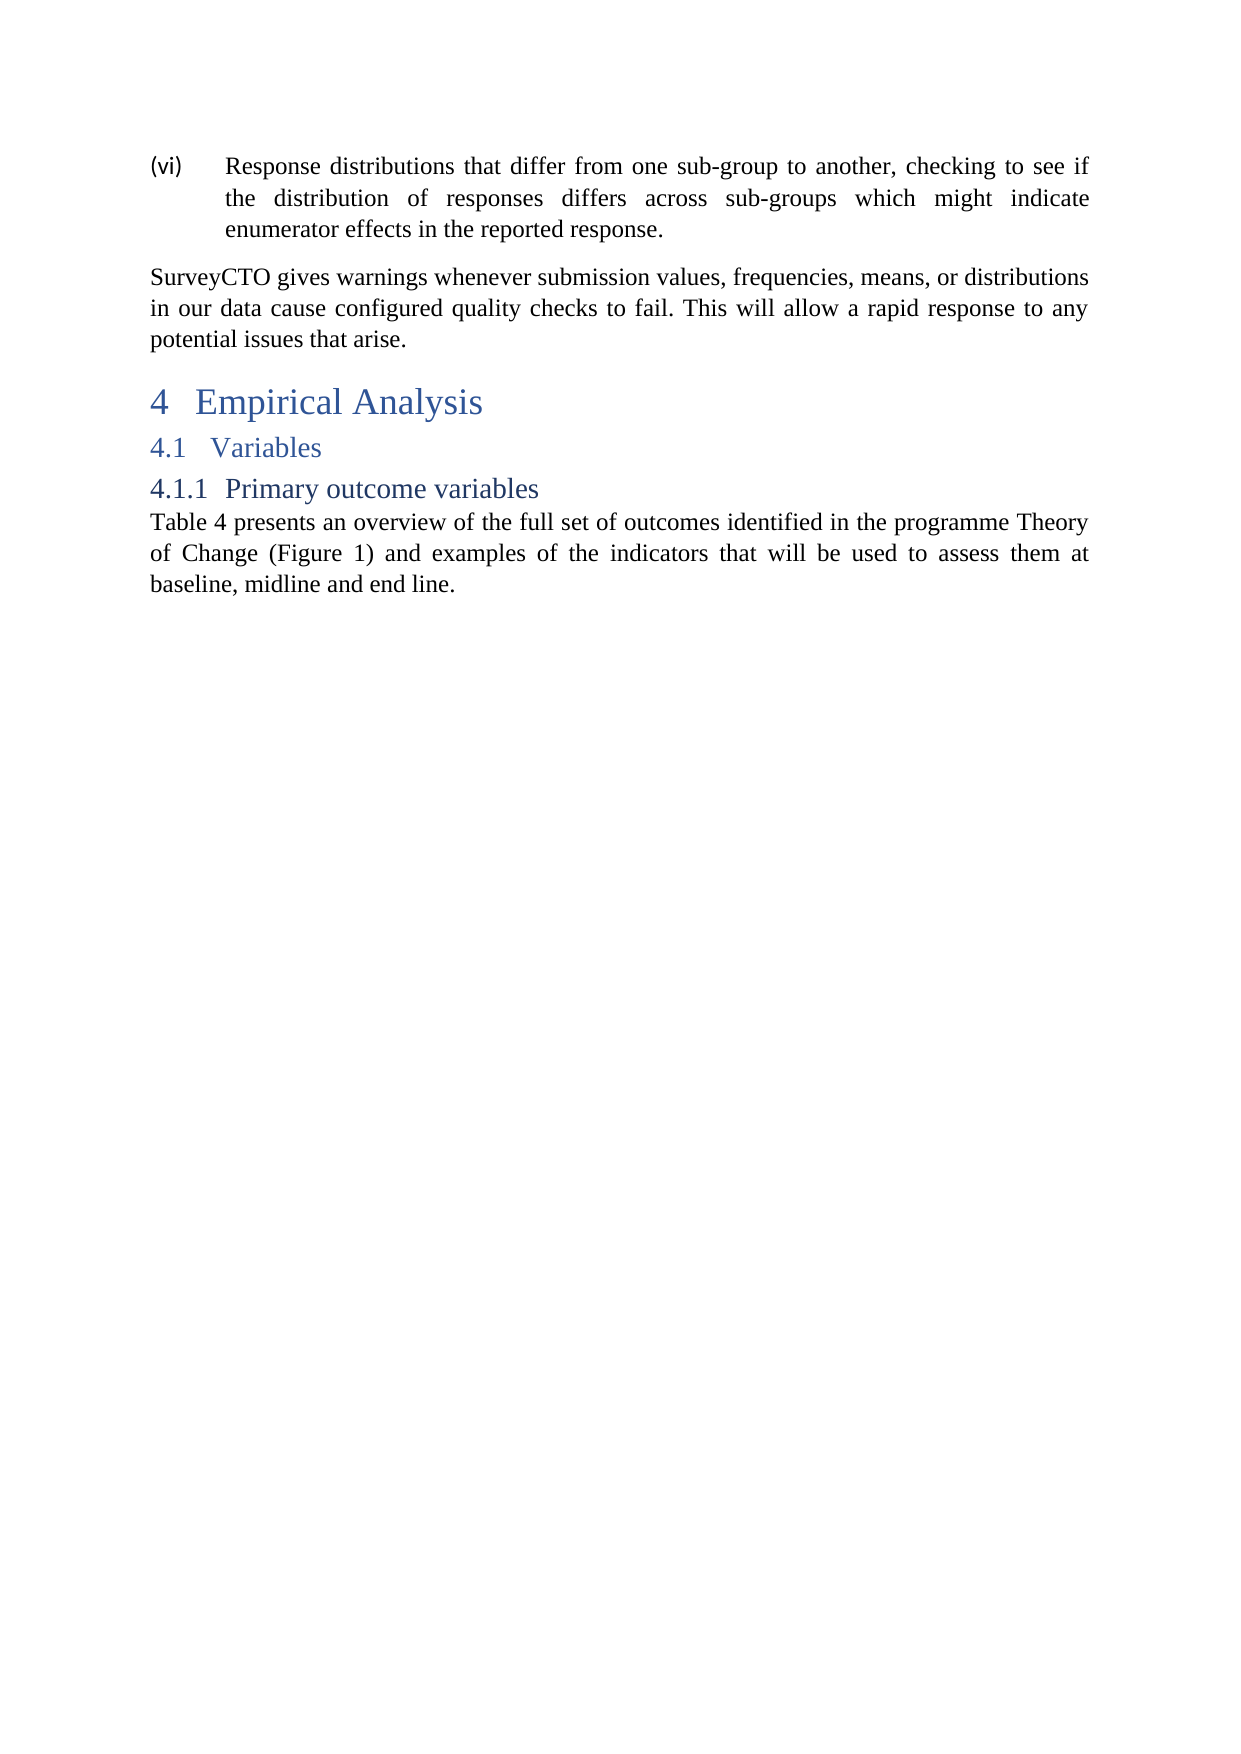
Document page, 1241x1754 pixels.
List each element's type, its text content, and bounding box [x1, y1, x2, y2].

text Table 4 presents an overview of the full set of outcomes identified in the programme Theory of Change (Figure 1) and examples of the indicators that will be used to assess them at baseline, midline and end line. [150, 507, 1090, 598]
text SurveyCTO gives warnings whenever submission values, frequencies, means, or distributions in our data cause configured quality checks to fail. This will allow a rapid response to any potential issues that arise. [150, 262, 1090, 352]
subtitle Empirical Analysis [150, 380, 1090, 423]
list Response distributions that differ from one sub-group to another, checking to see if the distribution of responses differs across sub-groups which might indicate enumerator effects in the reported response. [150, 150, 1090, 243]
subtitle Primary outcome variables [150, 471, 1090, 504]
subtitle Variables [150, 430, 1090, 464]
